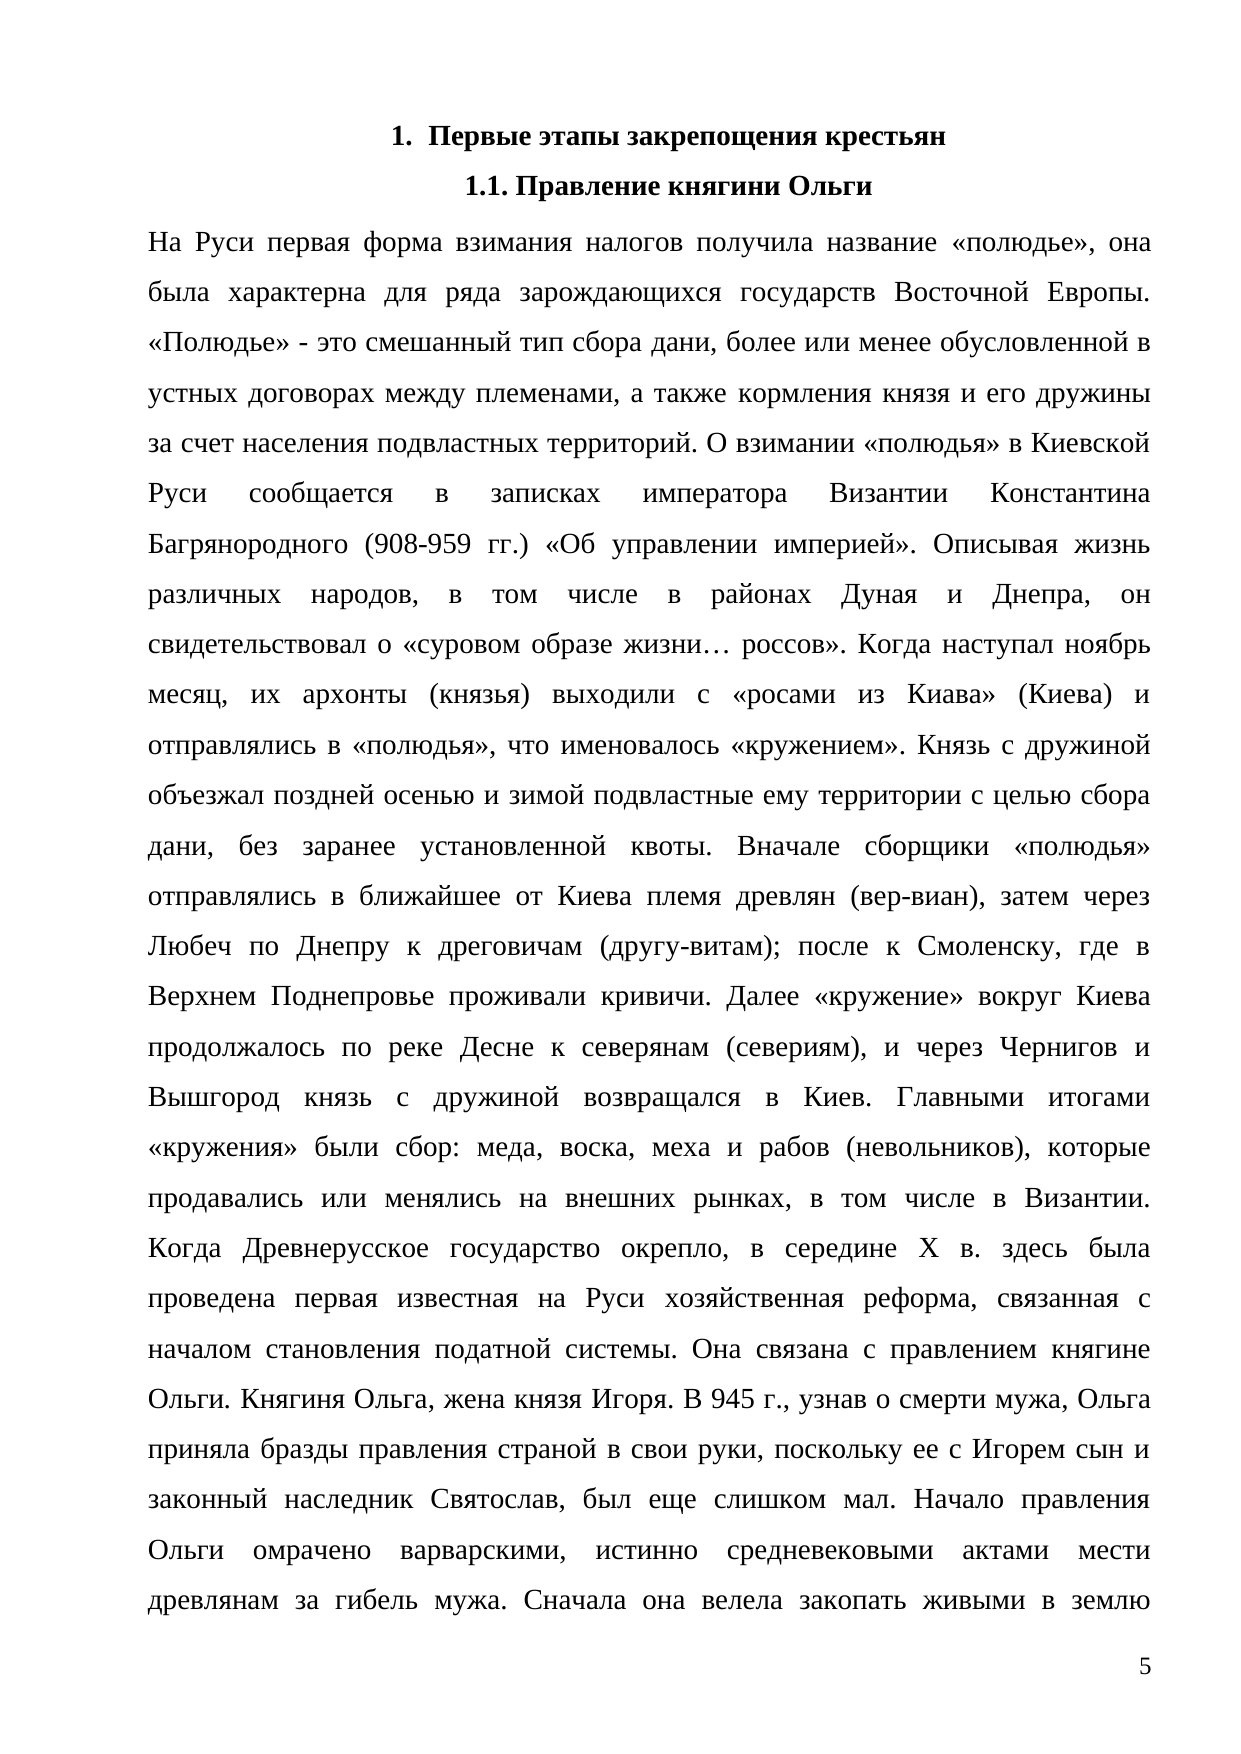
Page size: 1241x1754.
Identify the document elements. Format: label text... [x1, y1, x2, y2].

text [148, 224, 1152, 1616]
text 1.1. Правление княгини Ольги [185, 168, 1152, 202]
list Первые этапы закрепощения крестьян [185, 118, 1152, 152]
